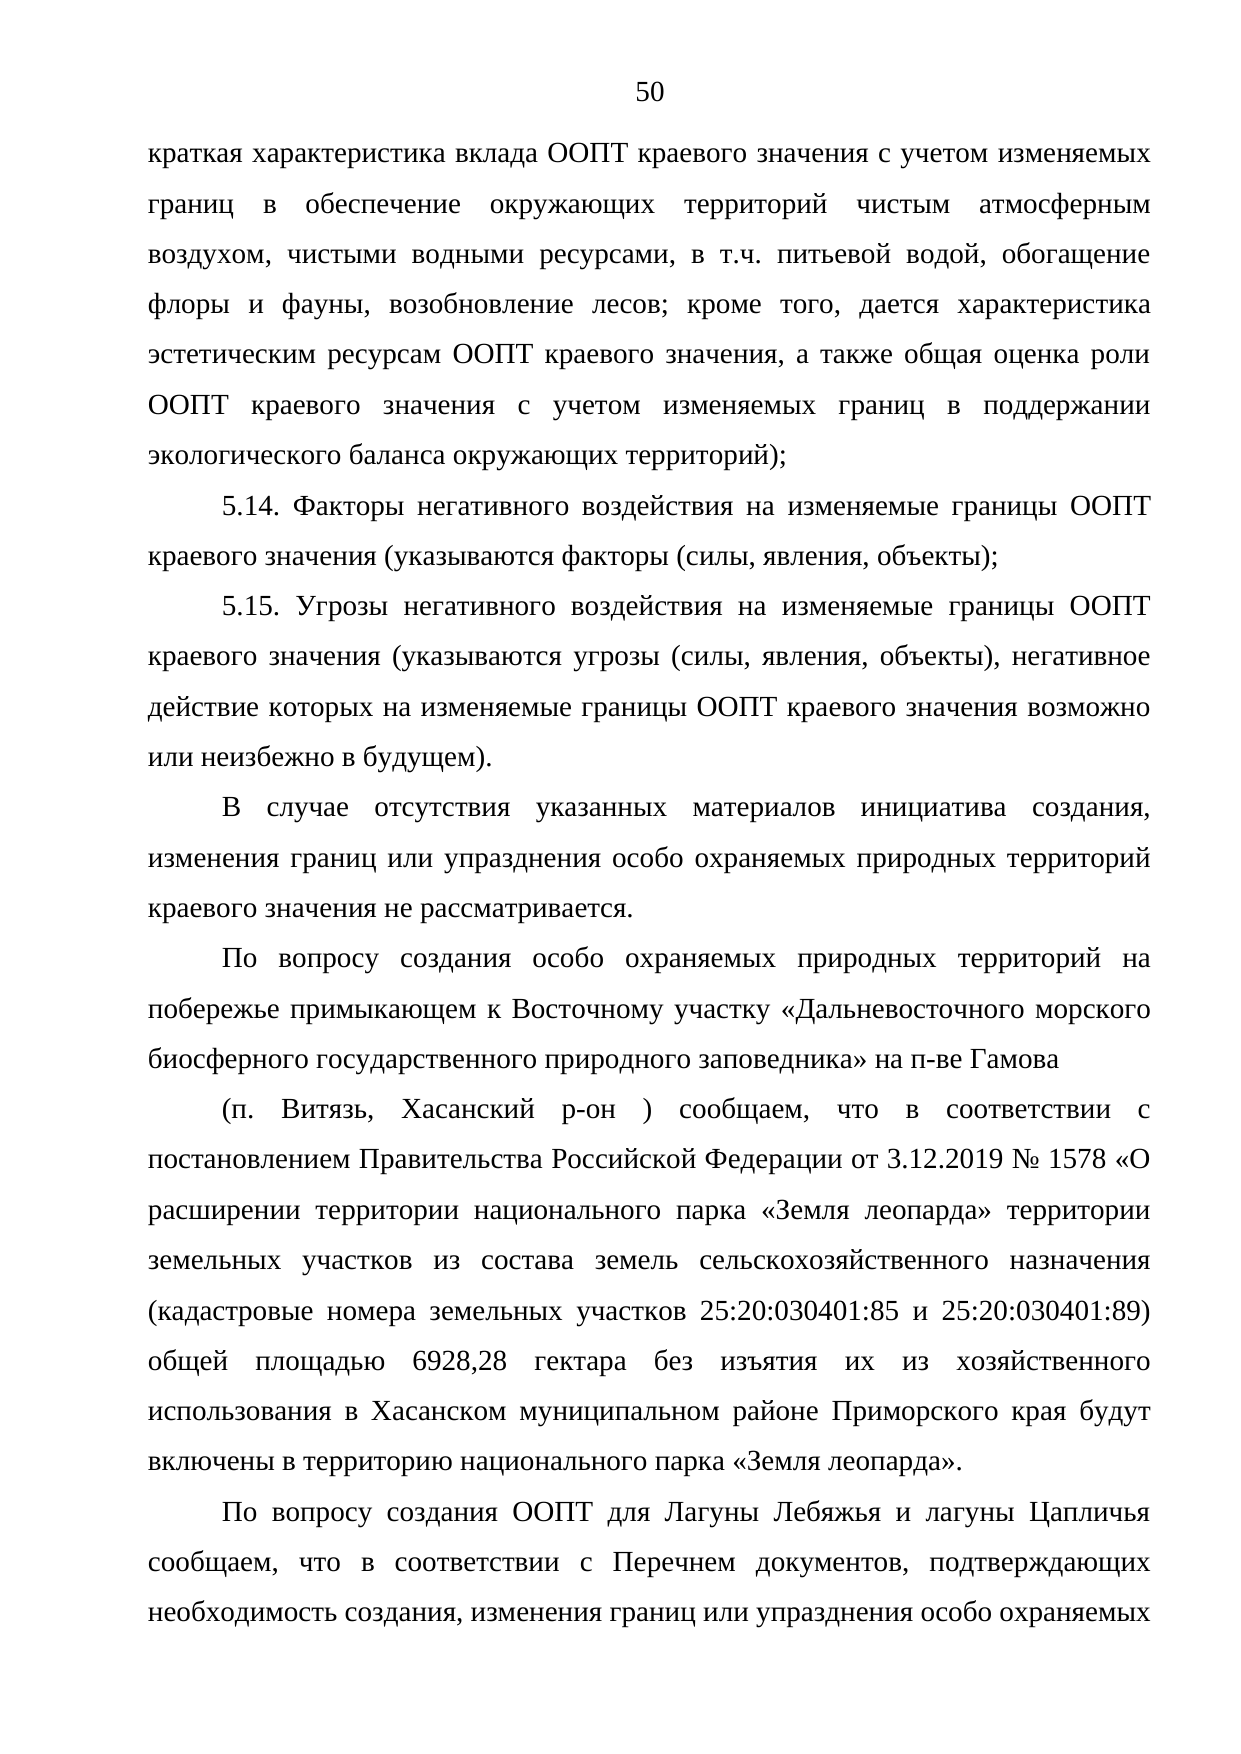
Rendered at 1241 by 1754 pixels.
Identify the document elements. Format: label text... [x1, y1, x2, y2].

text По вопросу создания особо охраняемых природных территорий на побережье примыкающем к Восточному участку «Дальневосточного морского биосферного государственного природного заповедника» на п-ве Гамова [148, 940, 1152, 1074]
text В случае отсутствия указанных материалов инициатива создания, изменения границ или упразднения особо охраняемых природных территорий краевого значения не рассматривается. [148, 789, 1152, 924]
text 5.14. Факторы негативного воздействия на изменяемые границы ООПТ краевого значения (указываются факторы (силы, явления, объекты); [148, 488, 1152, 571]
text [148, 1494, 1152, 1628]
text (п. Витязь, Хасанский р-он ) сообщаем, что в соответствии с постановлением Правительства Российской Федерации от 3.12.2019 № 1578 «О расширении территории национального парка «Земля леопарда» территории земельных участков из состава земель сельскохозяйственного назначения (кадастровые номера земельных участков 25:20:030401:85 и 25:20:030401:89) общей площадью 6928,28 гектара без изъятия их из хозяйственного использования в Хасанском муниципальном районе Приморского края будут включены в территорию национального парка «Земля леопарда». [148, 1091, 1152, 1477]
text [148, 135, 1152, 471]
text 5.15. Угрозы негативного воздействия на изменяемые границы ООПТ краевого значения (указываются угрозы (силы, явления, объекты), негативное действие которых на изменяемые границы ООПТ краевого значения возможно или неизбежно в будущем). [148, 588, 1152, 773]
